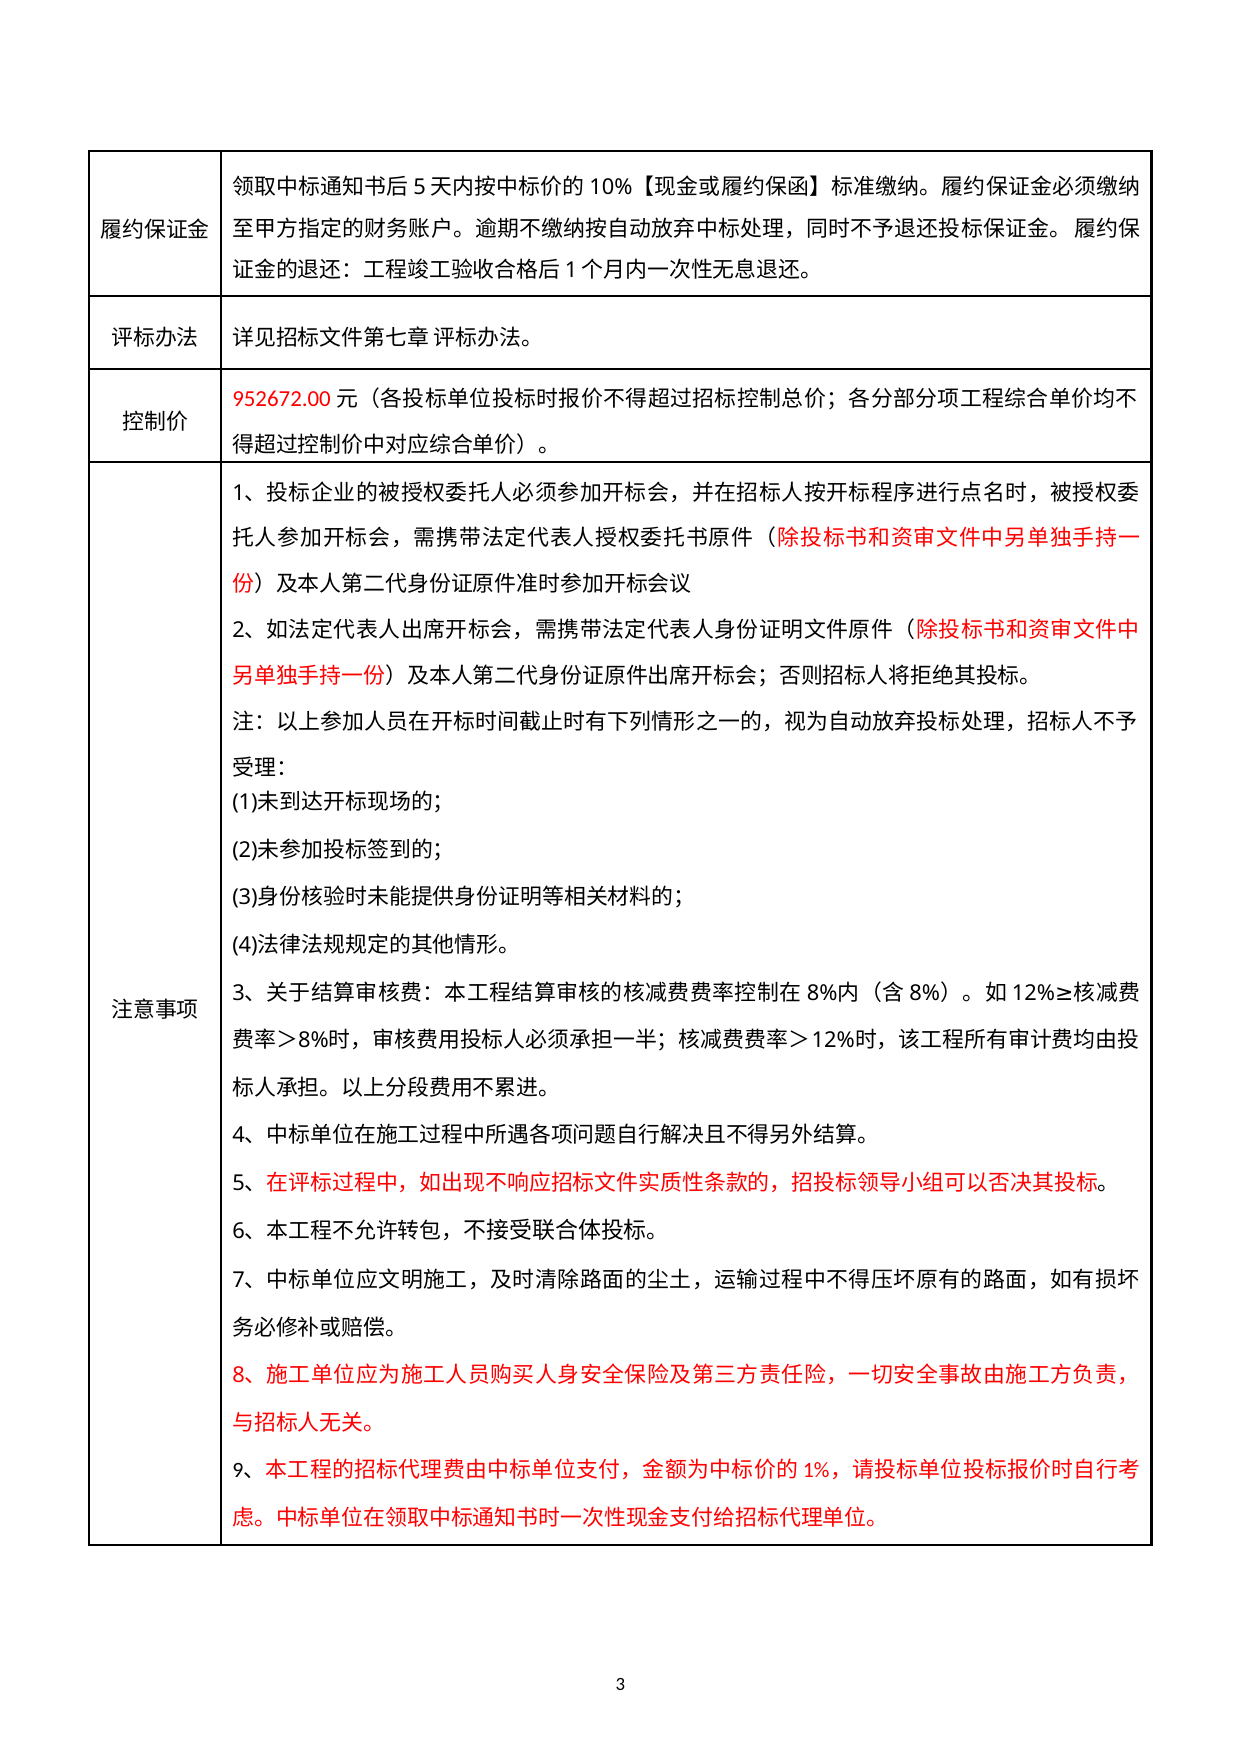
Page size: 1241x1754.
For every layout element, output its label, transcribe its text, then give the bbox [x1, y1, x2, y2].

table_cell 注意事项 [90, 463, 220, 1544]
table_cell 评标办法 [90, 297, 220, 367]
table_cell 投标企业的被授权委托人必须参加开标会，并在招标人按开标程序进行点名时，被授权委托人参加开标会，需携带法定代表人授权委托书原件（除投标书和资审文件中另单独手持一份）及本人第二代身份证原件准时参加开标会议 如法定代表人出席开标会，需携带法定代表人身份证明文件原件（除投标书和资审文件中另单独手持一份）及本人第二代身份证原件出席开标会；否则招标人将拒绝其投标。 注：以上参加人员在开标时间截止时有下列情形之一的，视为自动放弃投标处理，招标人不予受理： (1)未到达开标现场的； (2)未参加投标签到的； (3)身份核验时未能提供身份证明等相关材料的； (4)法律法规规定的其他情形。 关于结算审核费：本工程结算审核的核减费费率控制在8%内（含8%）。如12%≥核减费费率＞8%时，审核费用投标人必须承担一半；核减费费率＞12%时，该工程所有审计费均由投标人承担。以上分段费用不累进。 中标单位在施工过程中所遇各项问题自行解决且不得另外结算。 在评标过程中，如出现不响应招标文件实质性条款的，招投标领导小组可以否决其投标。 本工程不允许转包，不接受联合体投标。 中标单位应文明施工，及时清除路面的尘土，运输过程中不得压坏原有的路面，如有损坏务必修补或赔偿。 施工单位应为施工人员购买人身安全保险及第三方责任险，一切安全事故由施工方负责，与招标人无关。 9、本工程的招标代理费由中标单位支付，金额为中标价的1%，请投标单位投标报价时自行考虑。中标单位在领取中标通知书时一次性现金支付给招标代理单位。 [222, 463, 1150, 1544]
table_cell 履约保证金 [90, 152, 220, 295]
table_cell 控制价 [90, 370, 220, 461]
table_cell 领取中标通知书后5天内按中标价的10%【现金或履约保函】标准缴纳。履约保证金必须缴纳至甲方指定的财务账户。逾期不缴纳按自动放弃中标处理，同时不予退还投标保证金。履约保证金的退还：工程竣工验收合格后1个月内一次性无息退还。 [222, 152, 1150, 295]
table_cell 952672.00元（各投标单位投标时报价不得超过招标控制总价；各分部分项工程综合单价均不得超过控制价中对应综合单价）。 [222, 370, 1150, 461]
table_cell 详见招标文件第七章 评标办法。 [222, 297, 1150, 367]
